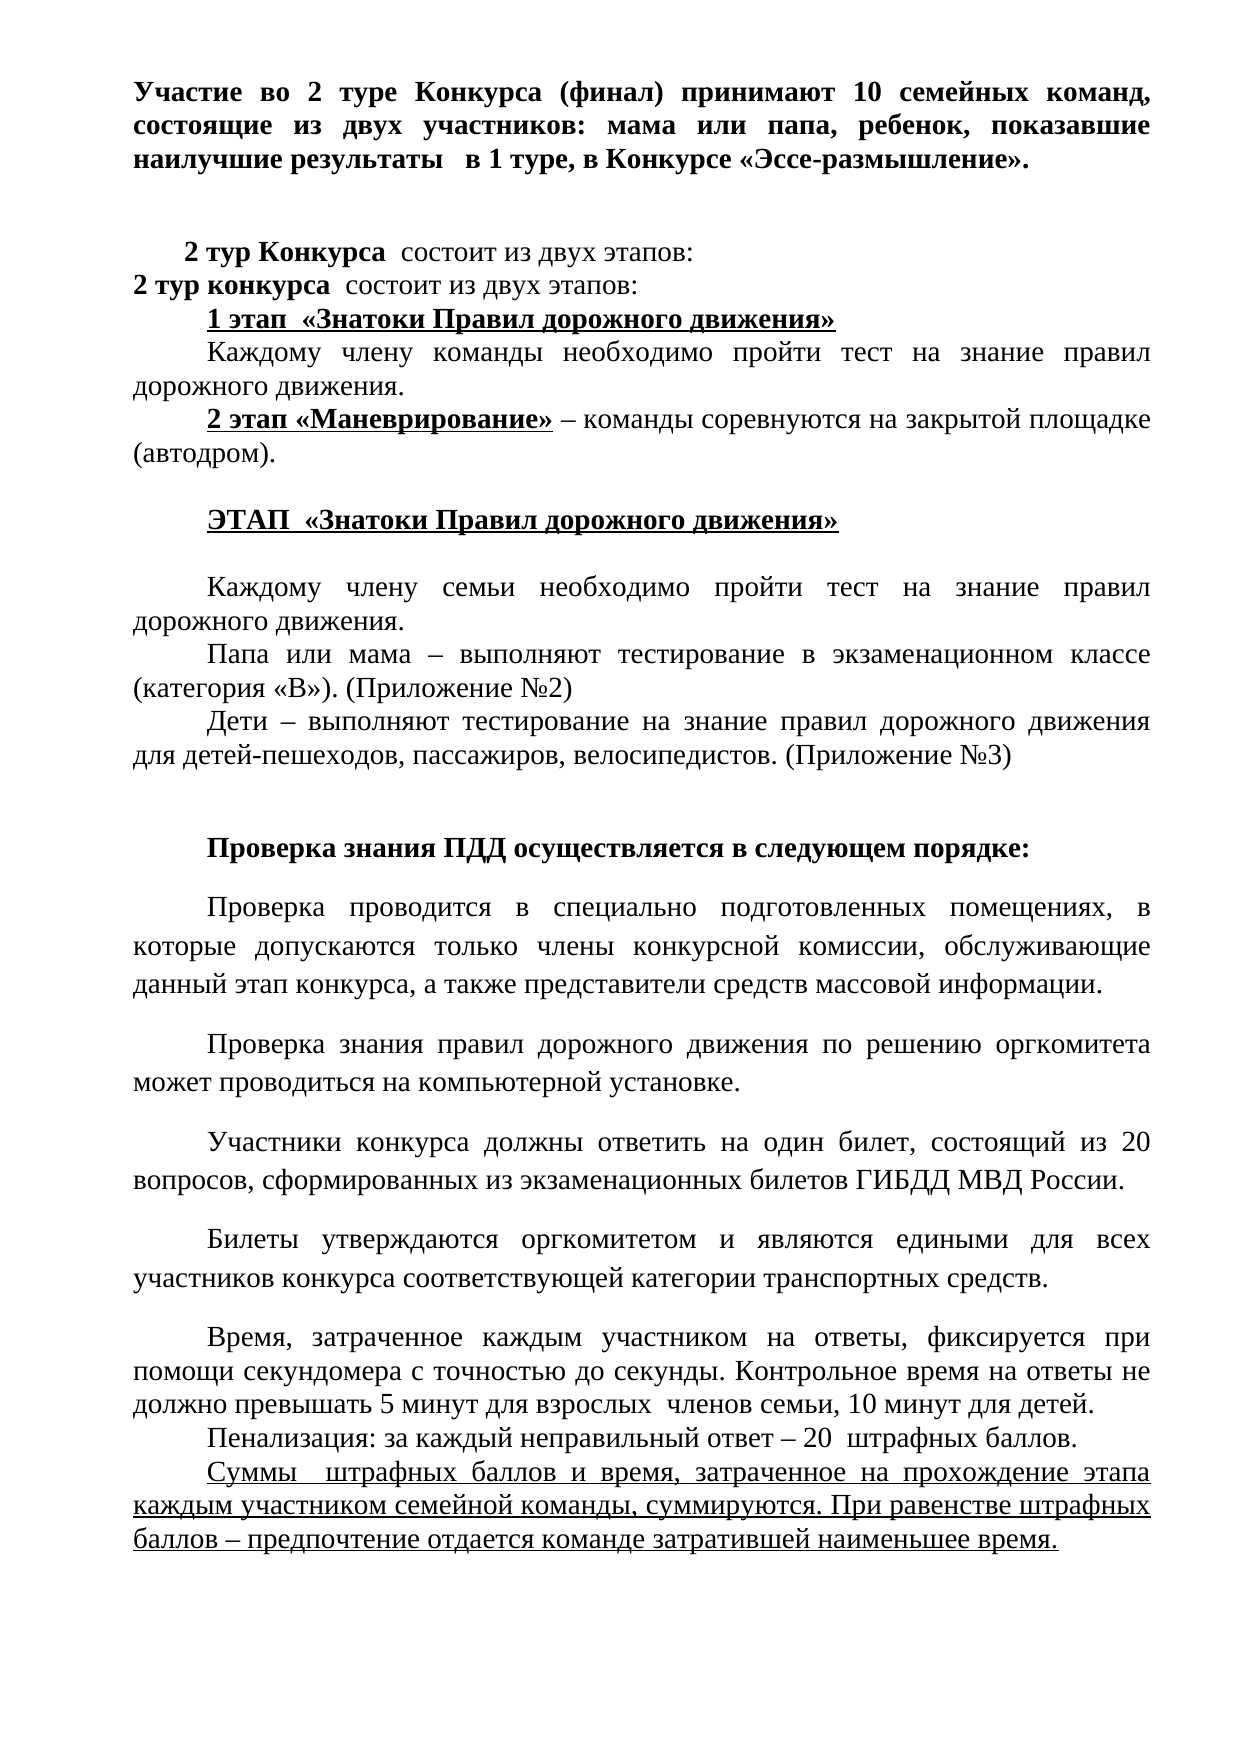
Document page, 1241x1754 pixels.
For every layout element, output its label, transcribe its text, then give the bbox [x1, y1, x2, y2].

text 2 тур Конкурса состоит из двух этапов: [133, 234, 1152, 267]
text Проверка проводится в специально подготовленных помещениях, в которые допускаются только члены конкурсной комиссии, обслуживающие данный этап конкурса, а также представители средств массовой информации. [133, 889, 1152, 1000]
text Каждому члену семьи необходимо пройти тест на знание правил дорожного движения. [133, 569, 1152, 636]
text Суммы штрафных баллов и время, затраченное на прохождение этапа каждым участником семейной команды, суммируются. При равенстве штрафных баллов – предпочтение отдается команде затратившей наименьшее время. [133, 1454, 1152, 1554]
text Проверка знания ПДД осуществляется в следующем порядке: [133, 830, 1152, 863]
text Время, затраченное каждым участником на ответы, фиксируется при помощи секундомера с точностью до секунды. Контрольное время на ответы не должно превышать 5 минут для взрослых членов семьи, 10 минут для детей. [133, 1319, 1152, 1420]
text Каждому члену команды необходимо пройти тест на знание правил дорожного движения. [133, 334, 1152, 402]
text 2 этап «Маневрирование» – команды соревнуются на закрытой площадке (автодром). [133, 402, 1152, 469]
text 1 этап «Знатоки Правил дорожного движения» [133, 301, 1152, 334]
text Папа или мама – выполняют тестирование в экзаменационном классе (категория «В»). (Приложение №2) [133, 636, 1152, 703]
text ЭТАП «Знатоки Правил дорожного движения» [133, 502, 1152, 536]
text Билеты утверждаются оргкомитетом и являются едиными для всех участников конкурса соответствующей категории транспортных средств. [133, 1222, 1152, 1294]
text Пенализация: за каждый неправильный ответ – 20 штрафных баллов. [133, 1420, 1152, 1454]
text 2 тур конкурса состоит из двух этапов: [133, 267, 1152, 301]
text Проверка знания правил дорожного движения по решению оргкомитета может проводиться на компьютерной установке. [133, 1026, 1152, 1098]
text Дети – выполняют тестирование на знание правил дорожного движения для детей-пешеходов, пассажиров, велосипедистов. (Приложение №3) [133, 703, 1152, 771]
text Участие во 2 туре Конкурса (финал) принимают 10 семейных команд, состоящие из двух участников: мама или папа, ребенок, показавшие наилучшие результаты в 1 туре, в Конкурсе «Эссе-размышление». [133, 74, 1152, 174]
text Участники конкурса должны ответить на один билет, состоящий из 20 вопросов, сформированных из экзаменационных билетов ГИБДД МВД России. [133, 1124, 1152, 1196]
